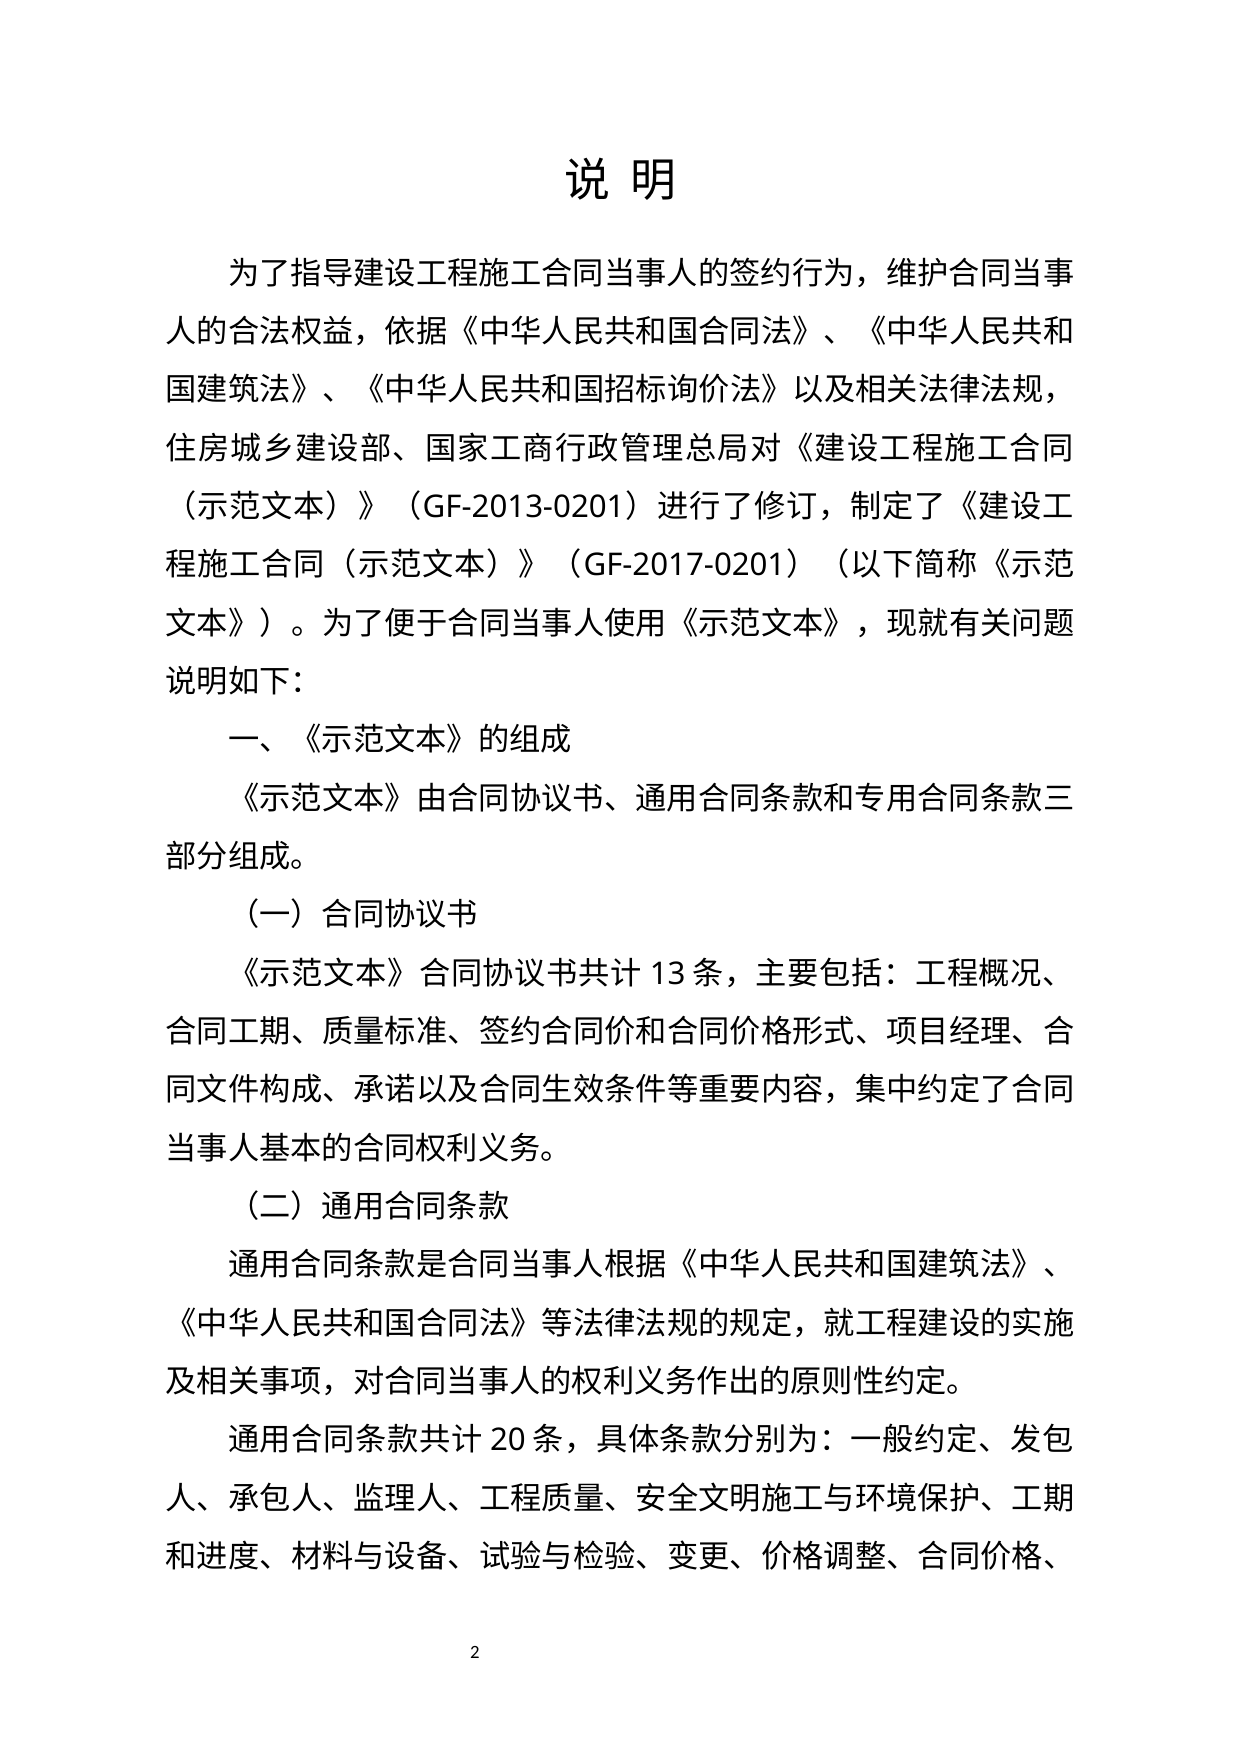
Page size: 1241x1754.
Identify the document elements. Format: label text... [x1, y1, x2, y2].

text 通用合同条款是合同当事人根据《中华人民共和国建筑法》、《中华人民共和国合同法》等法律法规的规定，就工程建设的实施及相关事项，对合同当事人的权利义务作出的原则性约定。 [165, 1229, 1075, 1404]
text （一）合同协议书 [165, 879, 1075, 937]
text 《示范文本》合同协议书共计13条，主要包括：工程概况、合同工期、质量标准、签约合同价和合同价格形式、项目经理、合同文件构成、承诺以及合同生效条件等重要内容，集中约定了合同当事人基本的合同权利义务。 [165, 937, 1075, 1171]
text （二）通用合同条款 [165, 1171, 1075, 1229]
text 一、《示范文本》的组成 [165, 704, 1075, 762]
subtitle 说 明 [165, 150, 1075, 208]
text 《示范文本》由合同协议书、通用合同条款和专用合同条款三部分组成。 [165, 762, 1075, 879]
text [165, 1404, 1075, 1579]
text 为了指导建设工程施工合同当事人的签约行为，维护合同当事人的合法权益，依据《中华人民共和国合同法》、《中华人民共和国建筑法》、《中华人民共和国招标询价法》以及相关法律法规，住房城乡建设部、国家工商行政管理总局对《建设工程施工合同（示范文本）》（GF-2013-0201）进行了修订，制定了《建设工程施工合同（示范文本）》（GF-2017-0201）（以下简称《示范文本》）。为了便于合同当事人使用《示范文本》，现就有关问题说明如下： [165, 237, 1075, 704]
